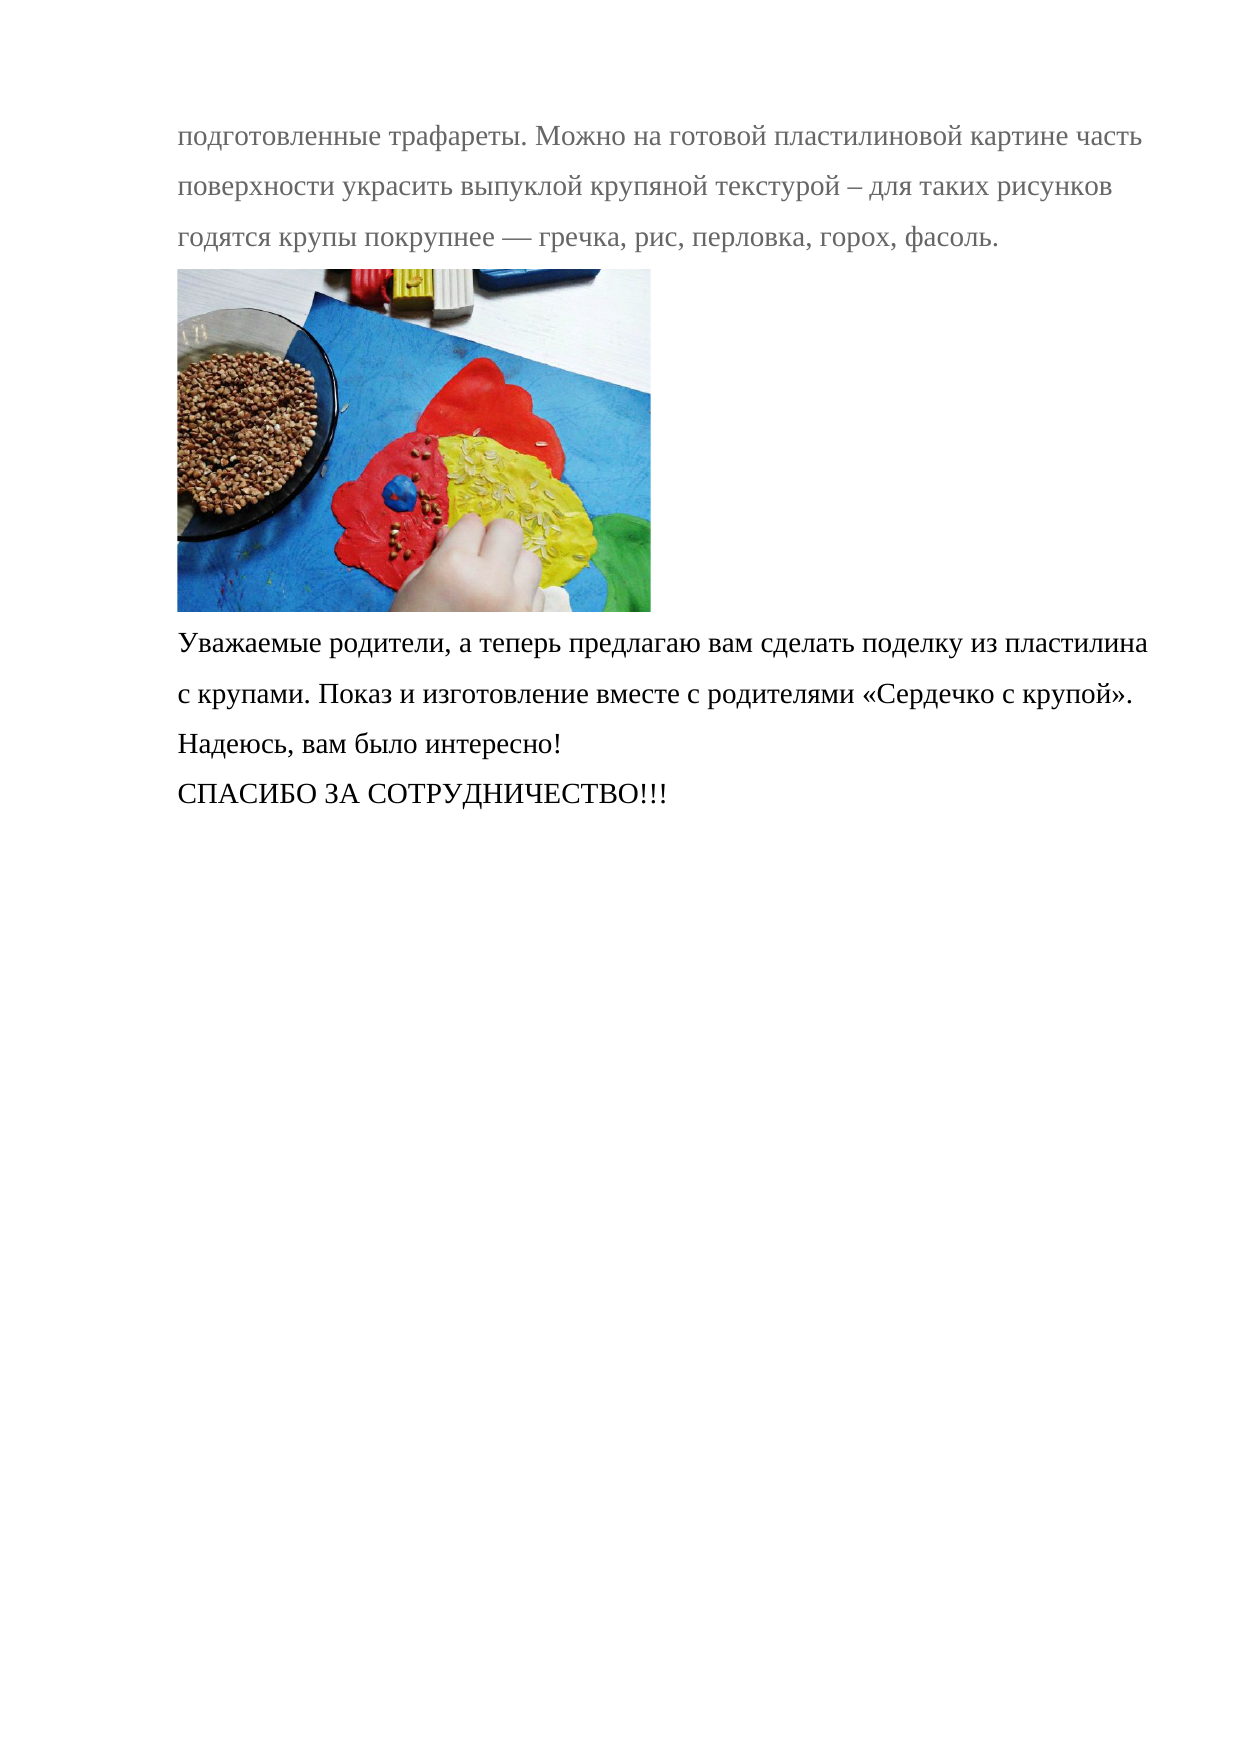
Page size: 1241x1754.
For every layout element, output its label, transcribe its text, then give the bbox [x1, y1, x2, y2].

text СПАСИБО ЗА СОТРУДНИЧЕСТВО!!! [177, 777, 1152, 810]
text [177, 118, 1152, 252]
text Надеюсь, вам было интересно! [177, 726, 1152, 760]
picture [177, 269, 651, 612]
text Уважаемые родители, а теперь предлагаю вам сделать поделку из пластилина с крупами. Показ и изготовление вместе с родителями «Сердечко с крупой». [177, 626, 1152, 709]
